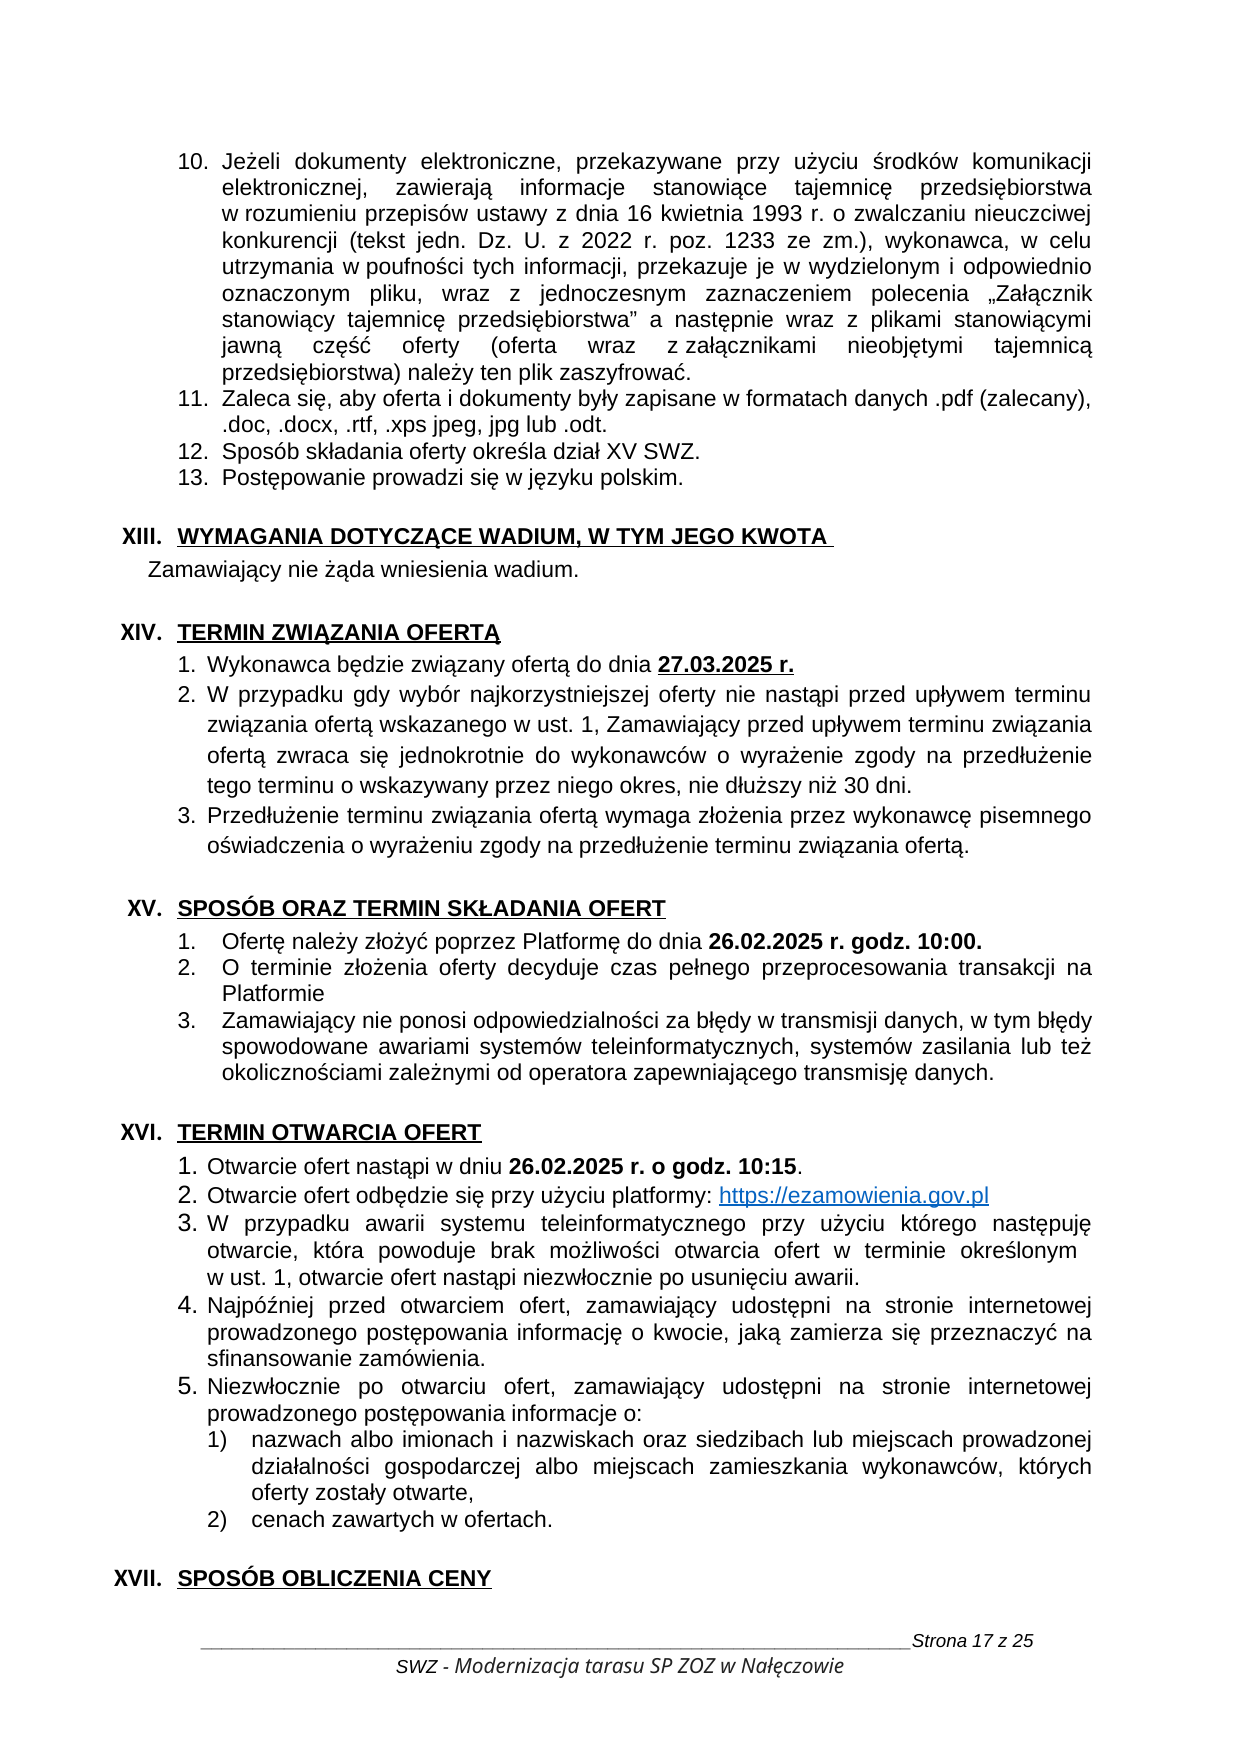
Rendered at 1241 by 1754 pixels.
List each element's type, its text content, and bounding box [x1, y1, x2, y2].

list Zamawiający nie ponosi odpowiedzialności za błędy w transmisji danych, w tym błędy spowodowane awariami systemów teleinformatycznych, systemów zasilania lub też okolicznościami zależnymi od operatora zapewniającego transmisję danych. [177, 1007, 1092, 1086]
list Ofertę należy złożyć poprzez Platformę do dnia 26.02.2025 r. godz. 10:00. [177, 928, 1092, 954]
subtitle W przypadku awarii systemu teleinformatycznego przy użyciu którego następuję otwarcie, która powoduje brak możliwości otwarcia ofert w terminie określonym w ust. 1, otwarcie ofert nastąpi niezwłocznie po usunięciu awarii. [177, 1208, 1092, 1290]
list Jeżeli dokumenty elektroniczne, przekazywane przy użyciu środków komunikacji elektronicznej, zawierają informacje stanowiące tajemnicę przedsiębiorstwa w rozumieniu przepisów ustawy z dnia 16 kwietnia 1993 r. o zwalczaniu nieuczciwej konkurencji (tekst jedn. Dz. U. z 2022 r. poz. 1233 ze zm.), wykonawca, w celu utrzymania w poufności tych informacji, przekazuje je w wydzielonym i odpowiednio oznaczonym pliku, wraz z jednoczesnym zaznaczeniem polecenia „Załącznik stanowiący tajemnicę przedsiębiorstwa” a następnie wraz z plikami stanowiącymi jawną część oferty (oferta wraz z załącznikami nieobjętymi tajemnicą przedsiębiorstwa) należy ten plik zaszyfrować. [177, 148, 1092, 385]
text 1) nazwach albo imionach i nazwiskach oraz siedzibach lub miejscach prowadzonej działalności gospodarczej albo miejscach zamieszkania wykonawców, których oferty zostały otwarte, [207, 1426, 1092, 1506]
list Postępowanie prowadzi się w języku polskim. [177, 464, 1092, 490]
list Przedłużenie terminu związania ofertą wymaga złożenia przez wykonawcę pisemnego oświadczenia o wyrażeniu zgody na przedłużenie terminu związania ofertą. [177, 802, 1092, 858]
list Zaleca się, aby oferta i dokumenty były zapisane w formatach danych .pdf (zalecany), .doc, .docx, .rtf, .xps jpeg, jpg lub .odt. [177, 385, 1092, 438]
subtitle Otwarcie ofert nastąpi w dniu 26.02.2025 r. o godz. 10:15. [177, 1151, 1092, 1180]
list TERMIN OTWARCIA OFERT [162, 1116, 1092, 1146]
list TERMIN ZWIĄZANIA OFERTĄ [162, 616, 1092, 646]
list Wykonawca będzie związany ofertą do dnia 27.03.2025 r. [177, 651, 1092, 677]
list WYMAGANIA DOTYCZĄCE WADIUM, W TYM JEGO KWOTA [162, 521, 1092, 551]
list Sposób składania oferty określa dział XV SWZ. [177, 438, 1092, 464]
list W przypadku gdy wybór najkorzystniejszej oferty nie nastąpi przed upływem terminu związania ofertą wskazanego w ust. 1, Zamawiający przed upływem terminu związania ofertą zwraca się jednokrotnie do wykonawców o wyrażenie zgody na przedłużenie tego terminu o wskazywany przez niego okres, nie dłuższy niż 30 dni. [177, 681, 1092, 798]
text Zamawiający nie żąda wniesienia wadium. [148, 556, 1092, 582]
text 2) cenach zawartych w ofertach. [207, 1506, 1092, 1532]
subtitle Otwarcie ofert odbędzie się przy użyciu platformy: https://ezamowienia.gov.pl [177, 1180, 1092, 1208]
list SPOSÓB ORAZ TERMIN SKŁADANIA OFERT [162, 893, 1092, 923]
list SPOSÓB OBLICZENIA CENY [162, 1562, 1092, 1593]
list O terminie złożenia oferty decyduje czas pełnego przeprocesowania transakcji na Platformie [177, 954, 1092, 1007]
subtitle Najpóźniej przed otwarciem ofert, zamawiający udostępni na stronie internetowej prowadzonego postępowania informację o kwocie, jaką zamierza się przeznaczyć na sfinansowanie zamówienia. [177, 1290, 1092, 1371]
subtitle Niezwłocznie po otwarciu ofert, zamawiający udostępni na stronie internetowej prowadzonego postępowania informacje o: [177, 1371, 1092, 1426]
